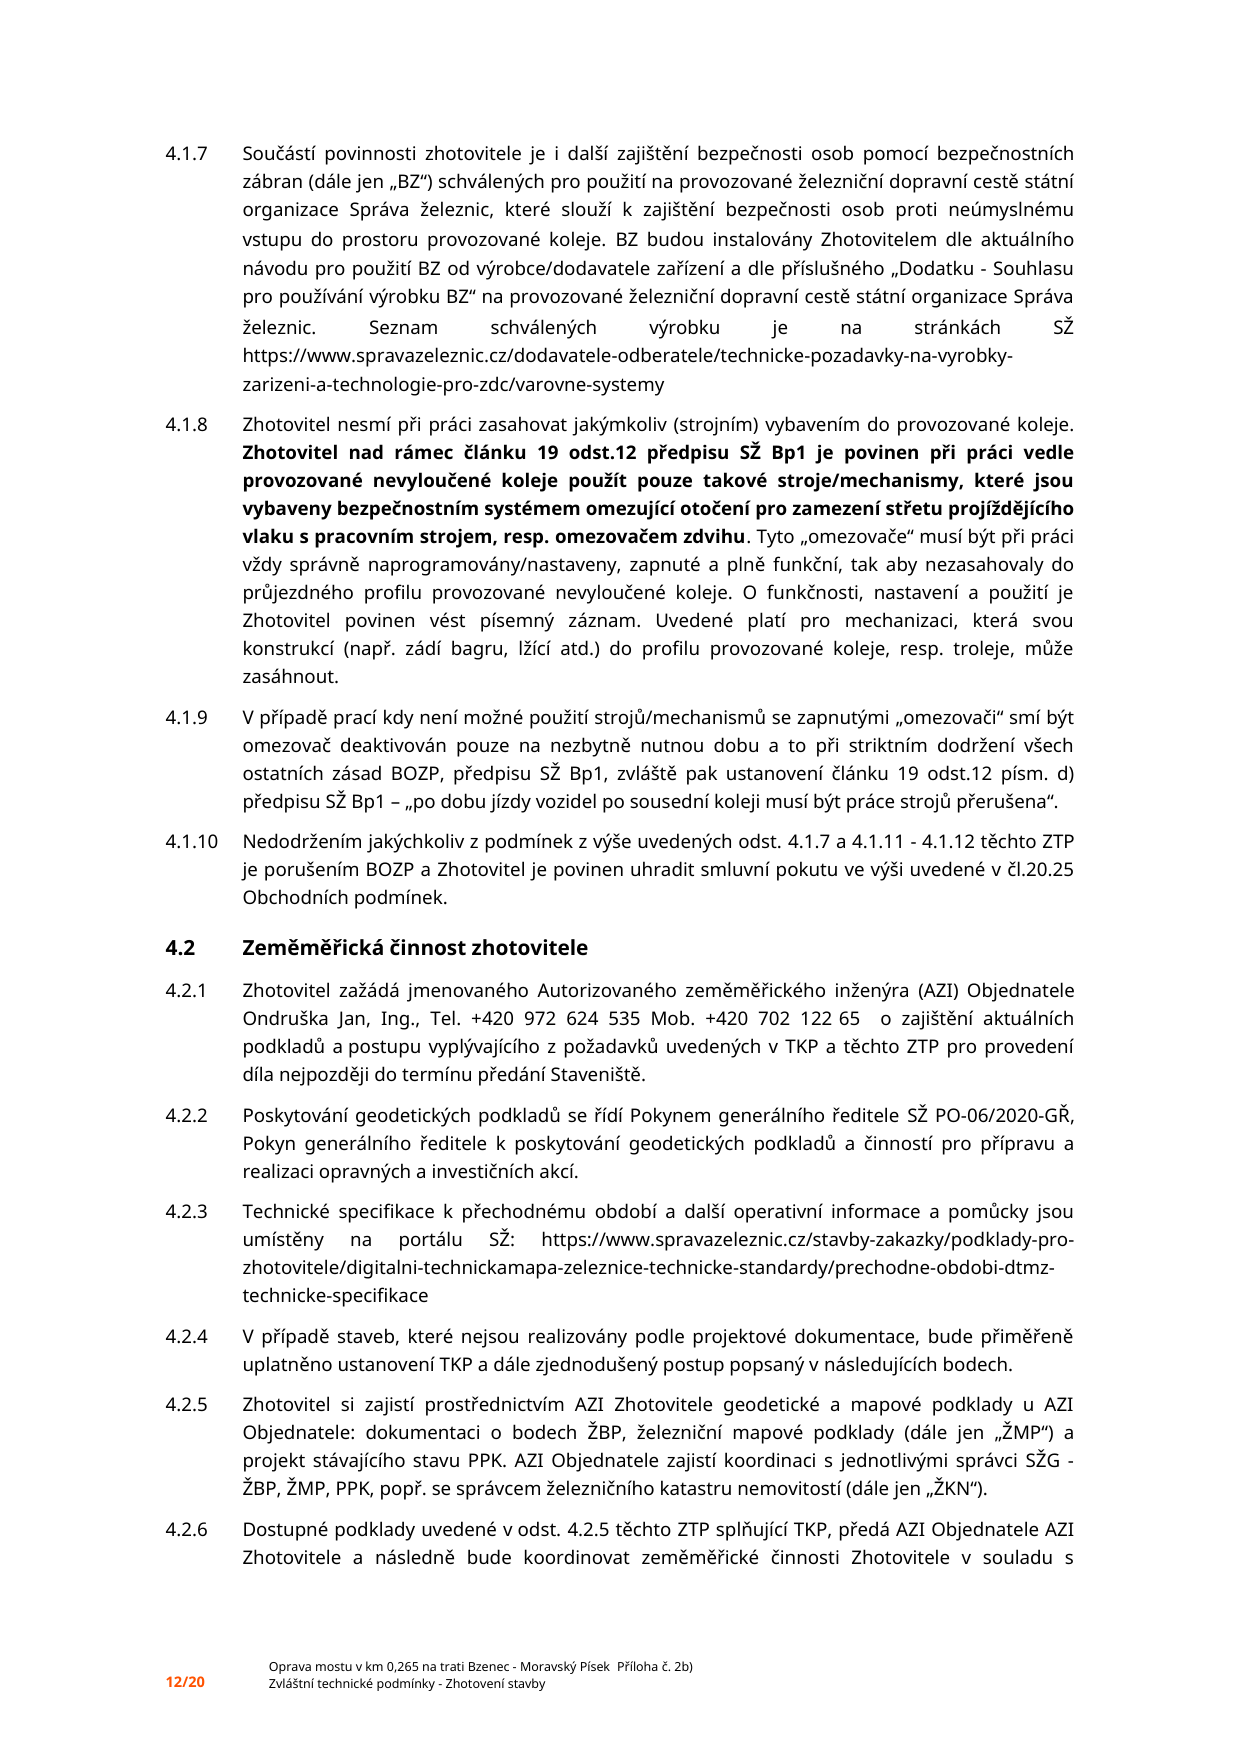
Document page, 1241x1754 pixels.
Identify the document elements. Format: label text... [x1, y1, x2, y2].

list Nedodržením jakýchkoliv z podmínek z výše uvedených odst. 4.1.10 a 4.1.11 - 4.1.12 těchto ZTP je porušením BOZP a Zhotovitel je povinen uhradit smluvní pokutu ve výši uvedené v čl.20.25 Obchodních podmínek. [165, 829, 1075, 910]
list Zeměměřická činnost zhotovitele [165, 933, 1075, 962]
list Zhotovitel zažádá jmenovaného Autorizovaného zeměměřického inženýra (AZI) Objednatele Ondruška Jan, Ing., Tel. +420 972 624 535 Mob. +420 702 122 65 o zajištění aktuálních podkladů a postupu vyplývajícího z požadavků uvedených v TKP a těchto ZTP pro provedení díla nejpozději do termínu předání Staveniště. [165, 977, 1075, 1087]
text Technické specifikace k přechodnému období a další operativní informace a pomůcky jsou umístěny na portálu SŽ: https://www.spravazeleznic.cz/stavby-zakazky/podklady-pro-zhotovitele/digitalni-technickamapa-zeleznice-technicke-standardy/prechodne-obdobi-dtmz-technicke-specifikace [165, 1198, 1075, 1308]
text V případě prací kdy není možné použití strojů/mechanismů se zapnutými „omezovači“ smí být omezovač deaktivován pouze na nezbytně nutnou dobu a to při striktním dodržení všech ostatních zásad BOZP, předpisu SŽ Bp1, zvláště pak ustanovení článku 19 odst.12 písm. d) předpisu SŽ Bp1 – „po dobu jízdy vozidel po sousední koleji musí být práce strojů přerušena“. [165, 704, 1075, 814]
text Zhotovitel nesmí při práci zasahovat jakýmkoliv (strojním) vybavením do provozované koleje. Zhotovitel nad rámec článku 19 odst.12 předpisu SŽ Bp1 je povinen při práci vedle provozované nevyloučené koleje použít pouze takové stroje/mechanismy, které jsou vybaveny bezpečnostním systémem omezující otočení pro zamezení střetu projíždějícího vlaku s pracovním strojem, resp. omezovačem zdvihu. Tyto „omezovače“ musí být při práci vždy správně naprogramovány/nastaveny, zapnuté a plně funkční, tak aby nezasahovaly do průjezdného profilu provozované nevyloučené koleje. O funkčnosti, nastavení a použití je Zhotovitel povinen vést písemný záznam. Uvedené platí pro mechanizaci, která svou konstrukcí (např. zádí bagru, lžící atd.) do profilu provozované koleje, resp. troleje, může zasáhnout. [165, 411, 1075, 689]
list V případě staveb, které nejsou realizovány podle projektové dokumentace, bude přiměřeně uplatněno ustanovení TKP a dále zjednodušený postup popsaný v následujících bodech. [165, 1323, 1075, 1377]
list Poskytování geodetických podkladů se řídí Pokynem generálního ředitele SŽ PO-06/2020-GŘ, Pokyn generálního ředitele k poskytování geodetických podkladů a činností pro přípravu a realizaci opravných a investičních akcí. [165, 1102, 1075, 1183]
list Součástí povinnosti zhotovitele je i další zajištění bezpečnosti osob pomocí bezpečnostních zábran (dále jen „BZ“) schválených pro použití na provozované železniční dopravní cestě státní organizace Správa železnic, které slouží k zajištění bezpečnosti osob proti neúmyslnému vstupu do prostoru provozované koleje. BZ budou instalovány Zhotovitelem dle aktuálního návodu pro použití BZ od výrobce/dodavatele zařízení a dle příslušného „Dodatku - Souhlasu pro používání výrobku BZ“ na provozované železniční dopravní cestě státní organizace Správa železnic. Seznam schválených výrobku je na stránkách SŽ https://www.spravazeleznic.cz/dodavatele-odberatele/technicke-pozadavky-na-vyrobky-zarizeni-a-technologie-pro-zdc/varovne-systemy [165, 140, 1075, 396]
list Zhotovitel si zajistí prostřednictvím AZI Zhotovitele geodetické a mapové podklady u AZI Objednatele: dokumentaci o bodech ŽBP, železniční mapové podklady (dále jen „ŽMP“) a projekt stávajícího stavu PPK. AZI Objednatele zajistí koordinaci s jednotlivými správci SŽG - ŽBP, ŽMP, PPK, popř. se správcem železničního katastru nemovitostí (dále jen „ŽKN“). [165, 1392, 1075, 1501]
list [165, 1516, 1075, 1570]
